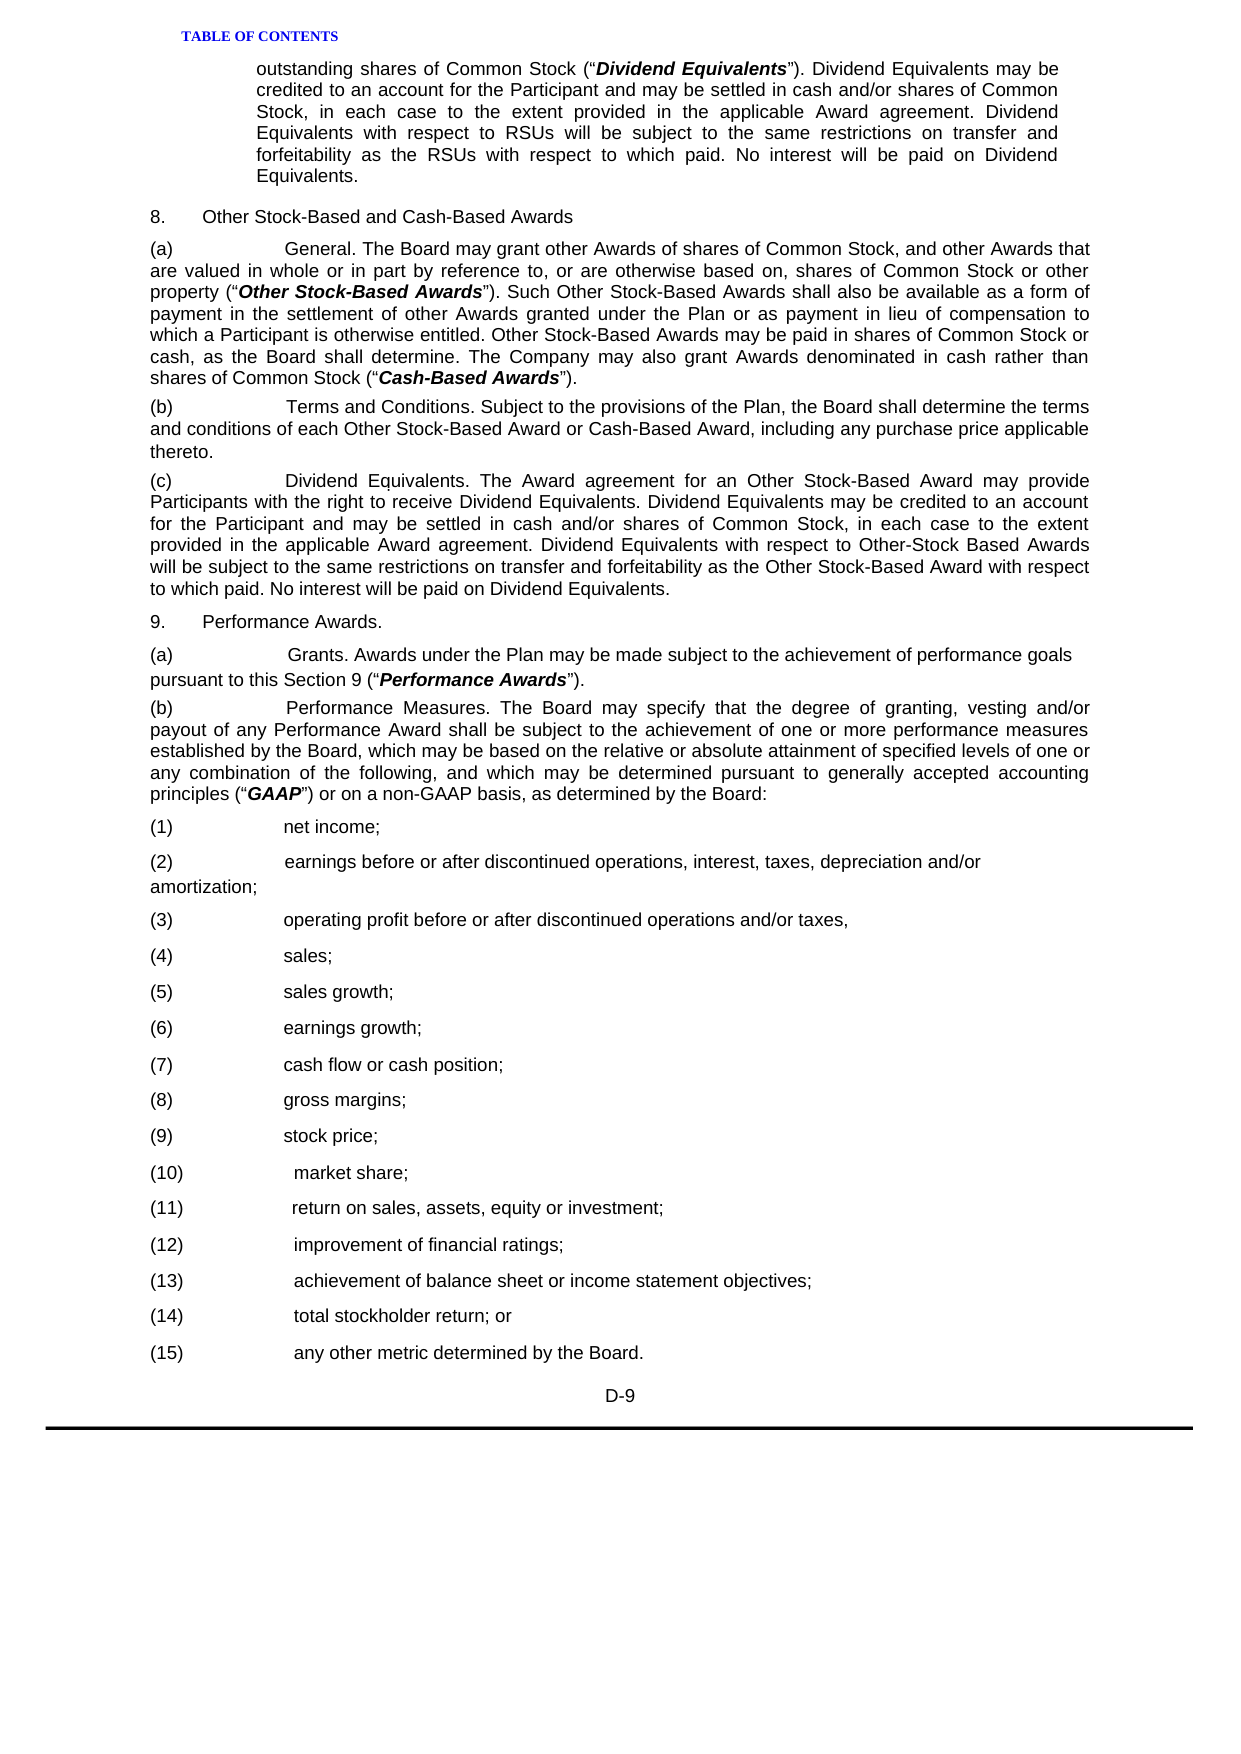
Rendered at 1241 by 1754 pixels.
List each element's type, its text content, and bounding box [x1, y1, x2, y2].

list operating profit before or after discontinued operations and/or taxes, [150, 909, 1090, 930]
list net income; [150, 816, 1090, 838]
list sales; [150, 945, 1090, 967]
list market share; [150, 1162, 1090, 1183]
list Performance Measures. The Board may specify that the degree of granting, vesting and/or payout of any Performance Award shall be subject to the achievement of one or more performance measures established by the Board, which may be based on the relative or absolute attainment of specified levels of one or any combination of the following, and which may be determined pursuant to generally accepted accounting principles (“GAAP”) or on a non-GAAP basis, as determined by the Board: [150, 697, 1090, 804]
list earnings growth; [150, 1017, 1090, 1038]
list improvement of financial ratings; [150, 1233, 1090, 1255]
text D-9 [150, 1385, 1090, 1407]
list gross margins; [150, 1089, 1090, 1110]
list any other metric determined by the Board. [150, 1342, 1090, 1363]
list stock price; [150, 1125, 1090, 1147]
list earnings before or after discontinued operations, interest, taxes, depreciation and/or amortization; [150, 851, 1090, 897]
list Performance Awards. [150, 611, 1090, 633]
list Terms and Conditions. Subject to the provisions of the Plan, the Board shall determine the terms and conditions of each Other Stock-Based Award or Cash-Based Award, including any purchase price applicable thereto. [150, 396, 1090, 462]
list return on sales, assets, equity or investment; [150, 1197, 1090, 1218]
list Other Stock-Based and Cash-Based Awards [150, 206, 1090, 227]
list total stockholder return; or [150, 1305, 1090, 1327]
list sales growth; [150, 980, 1090, 1002]
text TABLE OF CONTENTS [181, 27, 1090, 44]
list Dividend Equivalents. The Award agreement for an Other Stock-Based Award may provide Participants with the right to receive Dividend Equivalents. Dividend Equivalents may be credited to an account for the Participant and may be settled in cash and/or shares of Common Stock, in each case to the extent provided in the applicable Award agreement. Dividend Equivalents with respect to Other-Stock Based Awards will be subject to the same restrictions on transfer and forfeitability as the Other Stock-Based Award with respect to which paid. No interest will be paid on Dividend Equivalents. [150, 469, 1090, 599]
list General. The Board may grant other Awards of shares of Common Stock, and other Awards that are valued in whole or in part by reference to, or are otherwise based on, shares of Common Stock or other property (“Other Stock-Based Awards”). Such Other Stock-Based Awards shall also be available as a form of payment in the settlement of other Awards granted under the Plan or as payment in lieu of compensation to which a Participant is otherwise entitled. Other Stock-Based Awards may be paid in shares of Common Stock or cash, as the Board shall determine. The Company may also grant Awards denominated in cash rather than shares of Common Stock (“Cash-Based Awards”). [150, 238, 1090, 389]
text outstanding shares of Common Stock (“Dividend Equivalents”). Dividend Equivalents may be credited to an account for the Participant and may be settled in cash and/or shares of Common Stock, in each case to the extent provided in the applicable Award agreement. Dividend Equivalents with respect to RSUs will be subject to the same restrictions on transfer and forfeitability as the RSUs with respect to which paid. No interest will be paid on Dividend Equivalents. [256, 57, 1059, 187]
picture [45, 1426, 1193, 1430]
list Grants. Awards under the Plan may be made subject to the achievement of performance goals pursuant to this Section 9 (“Performance Awards”). [150, 643, 1090, 690]
list cash flow or cash position; [150, 1053, 1090, 1075]
list achievement of balance sheet or income statement objectives; [150, 1270, 1090, 1292]
